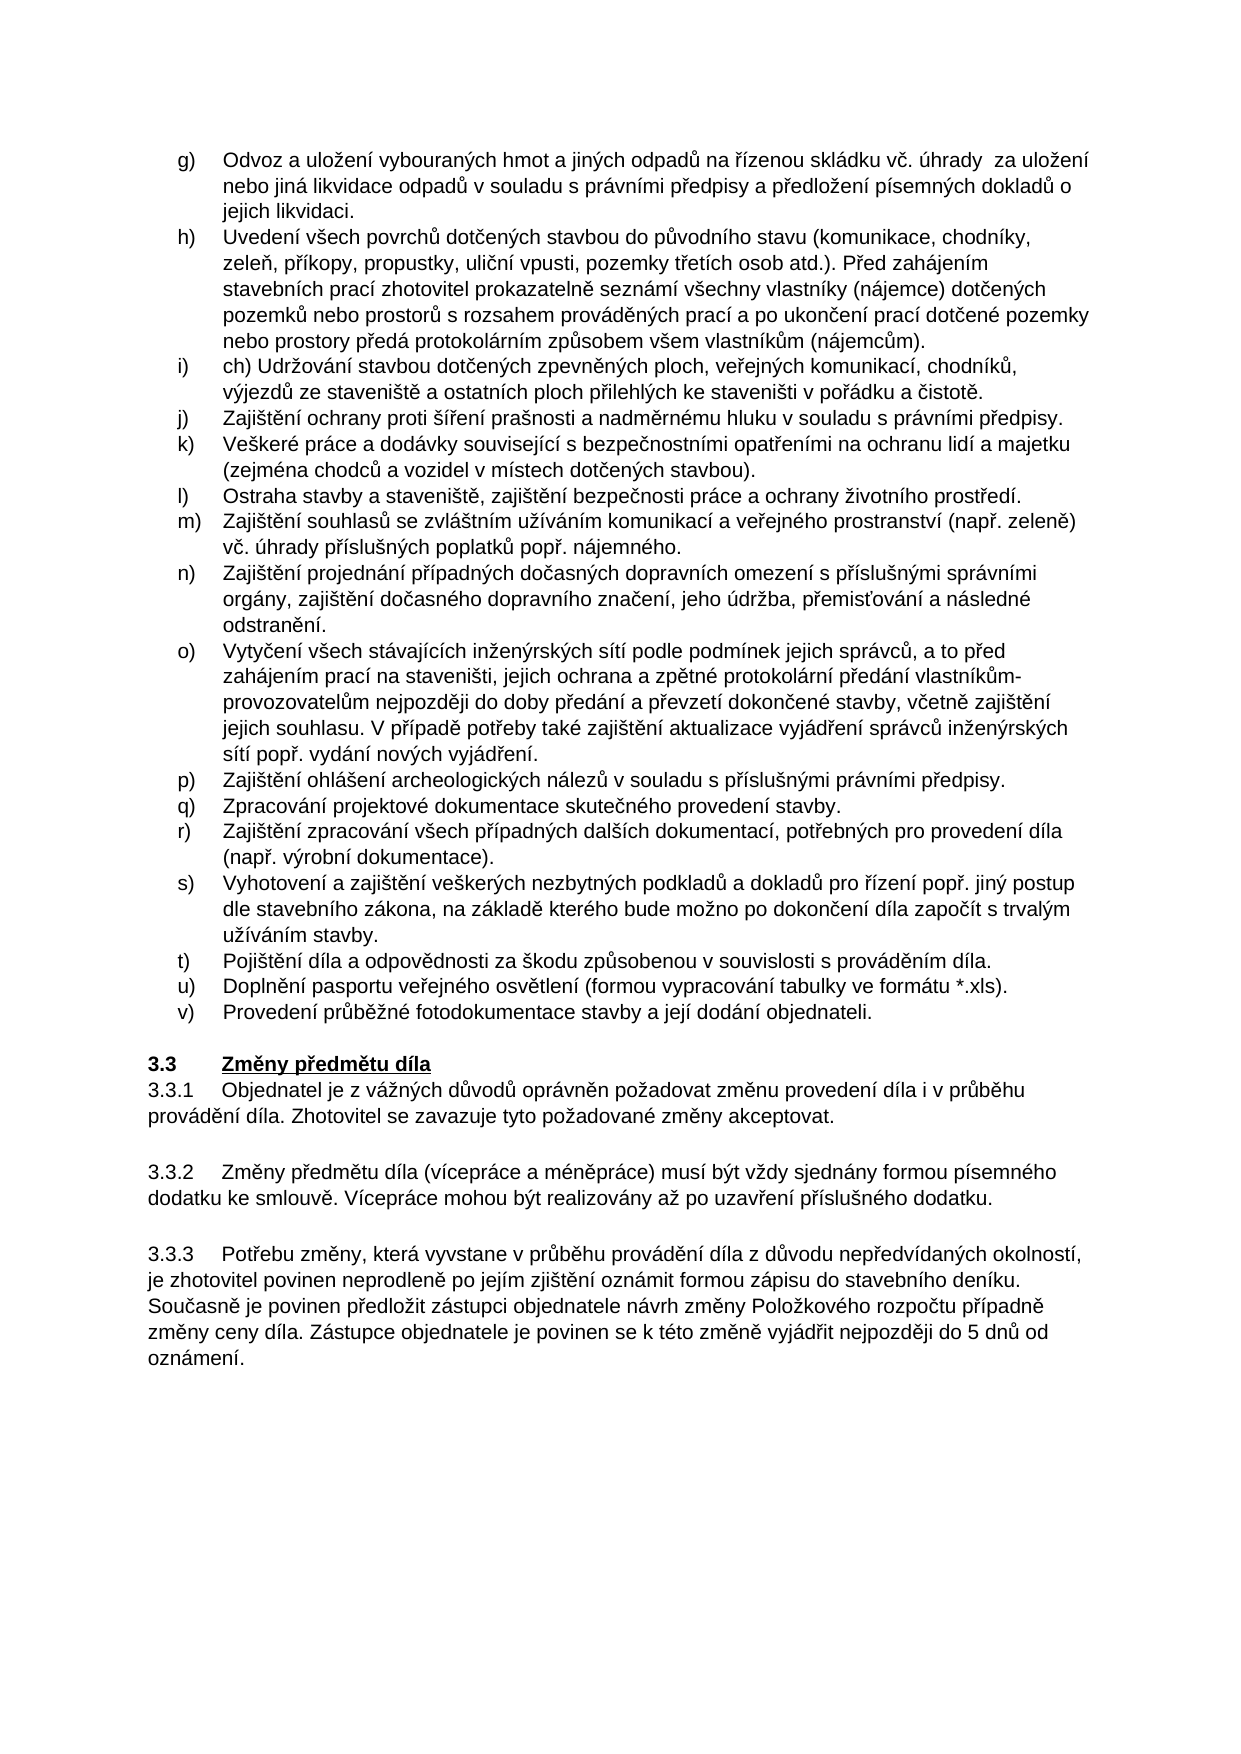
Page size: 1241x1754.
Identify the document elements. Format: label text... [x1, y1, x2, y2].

list Zajištění souhlasů se zvláštním užíváním komunikací a veřejného prostranství (např. zeleně) vč. úhrady příslušných poplatků popř. nájemného. [177, 509, 1093, 559]
list Veškeré práce a dodávky související s bezpečnostními opatřeními na ochranu lidí a majetku (zejména chodců a vozidel v místech dotčených stavbou). [177, 432, 1093, 482]
list Doplnění pasportu veřejného osvětlení (formou vypracování tabulky ve formátu *.xls). [177, 974, 1093, 998]
list Uvedení všech povrchů dotčených stavbou do původního stavu (komunikace, chodníky, zeleň, příkopy, propustky, uliční vpusti, pozemky třetích osob atd.). Před zahájením stavebních prací zhotovitel prokazatelně seznámí všechny vlastníky (nájemce) dotčených pozemků nebo prostorů s rozsahem prováděných prací a po ukončení prací dotčené pozemky nebo prostory předá protokolárním způsobem všem vlastníkům (nájemcům). [177, 225, 1093, 352]
text 3.3.3 Potřebu změny, která vyvstane v průběhu provádění díla z důvodu nepředvídaných okolností, je zhotovitel povinen neprodleně po jejím zjištění oznámit formou zápisu do stavebního deníku. Současně je povinen předložit zástupci objednatele návrh změny Položkového rozpočtu případně změny ceny díla. Zástupce objednatele je povinen se k této změně vyjádřit nejpozději do 5 dnů od oznámení. [148, 1242, 1093, 1369]
list Zajištění ohlášení archeologických nálezů v souladu s příslušnými právními předpisy. [177, 768, 1093, 792]
list Zpracování projektové dokumentace skutečného provedení stavby. [177, 793, 1093, 817]
text 3.3 Změny předmětu díla [148, 1052, 1093, 1076]
list Pojištění díla a odpovědnosti za škodu způsobenou v souvislosti s prováděním díla. [177, 948, 1093, 972]
list Ostraha stavby a staveniště, zajištění bezpečnosti práce a ochrany životního prostředí. [177, 483, 1093, 507]
list Vyhotovení a zajištění veškerých nezbytných podkladů a dokladů pro řízení popř. jiný postup dle stavebního zákona, na základě kterého bude možno po dokončení díla započít s trvalým užíváním stavby. [177, 871, 1093, 947]
list Zajištění projednání případných dočasných dopravních omezení s příslušnými správními orgány, zajištění dočasného dopravního značení, jeho údržba, přemisťování a následné odstranění. [177, 561, 1093, 637]
list Vytyčení všech stávajících inženýrských sítí podle podmínek jejich správců, a to před zahájením prací na staveništi, jejich ochrana a zpětné protokolární předání vlastníkům-provozovatelům nejpozději do doby předání a převzetí dokončené stavby, včetně zajištění jejich souhlasu. V případě potřeby také zajištění aktualizace vyjádření správců inženýrských sítí popř. vydání nových vyjádření. [177, 638, 1093, 766]
list Zajištění ochrany proti šíření prašnosti a nadměrnému hluku v souladu s právními předpisy. [177, 406, 1093, 430]
list Zajištění zpracování všech případných dalších dokumentací, potřebných pro provedení díla (např. výrobní dokumentace). [177, 819, 1093, 869]
list ch) Udržování stavbou dotčených zpevněných ploch, veřejných komunikací, chodníků, výjezdů ze staveniště a ostatních ploch přilehlých ke staveništi v pořádku a čistotě. [177, 354, 1093, 404]
list Provedení průběžné fotodokumentace stavby a její dodání objednateli. [177, 1000, 1093, 1024]
text 3.3.2 Změny předmětu díla (vícepráce a méněpráce) musí být vždy sjednány formou písemného dodatku ke smlouvě. Vícepráce mohou být realizovány až po uzavření příslušného dodatku. [148, 1160, 1093, 1240]
list Odvoz a uložení vybouraných hmot a jiných odpadů na řízenou skládku vč. úhrady za uložení nebo jiná likvidace odpadů v souladu s právními předpisy a předložení písemných dokladů o jejich likvidaci. [177, 148, 1093, 223]
text 3.3.1 Objednatel je z vážných důvodů oprávněn požadovat změnu provedení díla i v průběhu provádění díla. Zhotovitel se zavazuje tyto požadované změny akceptovat. [148, 1078, 1093, 1158]
